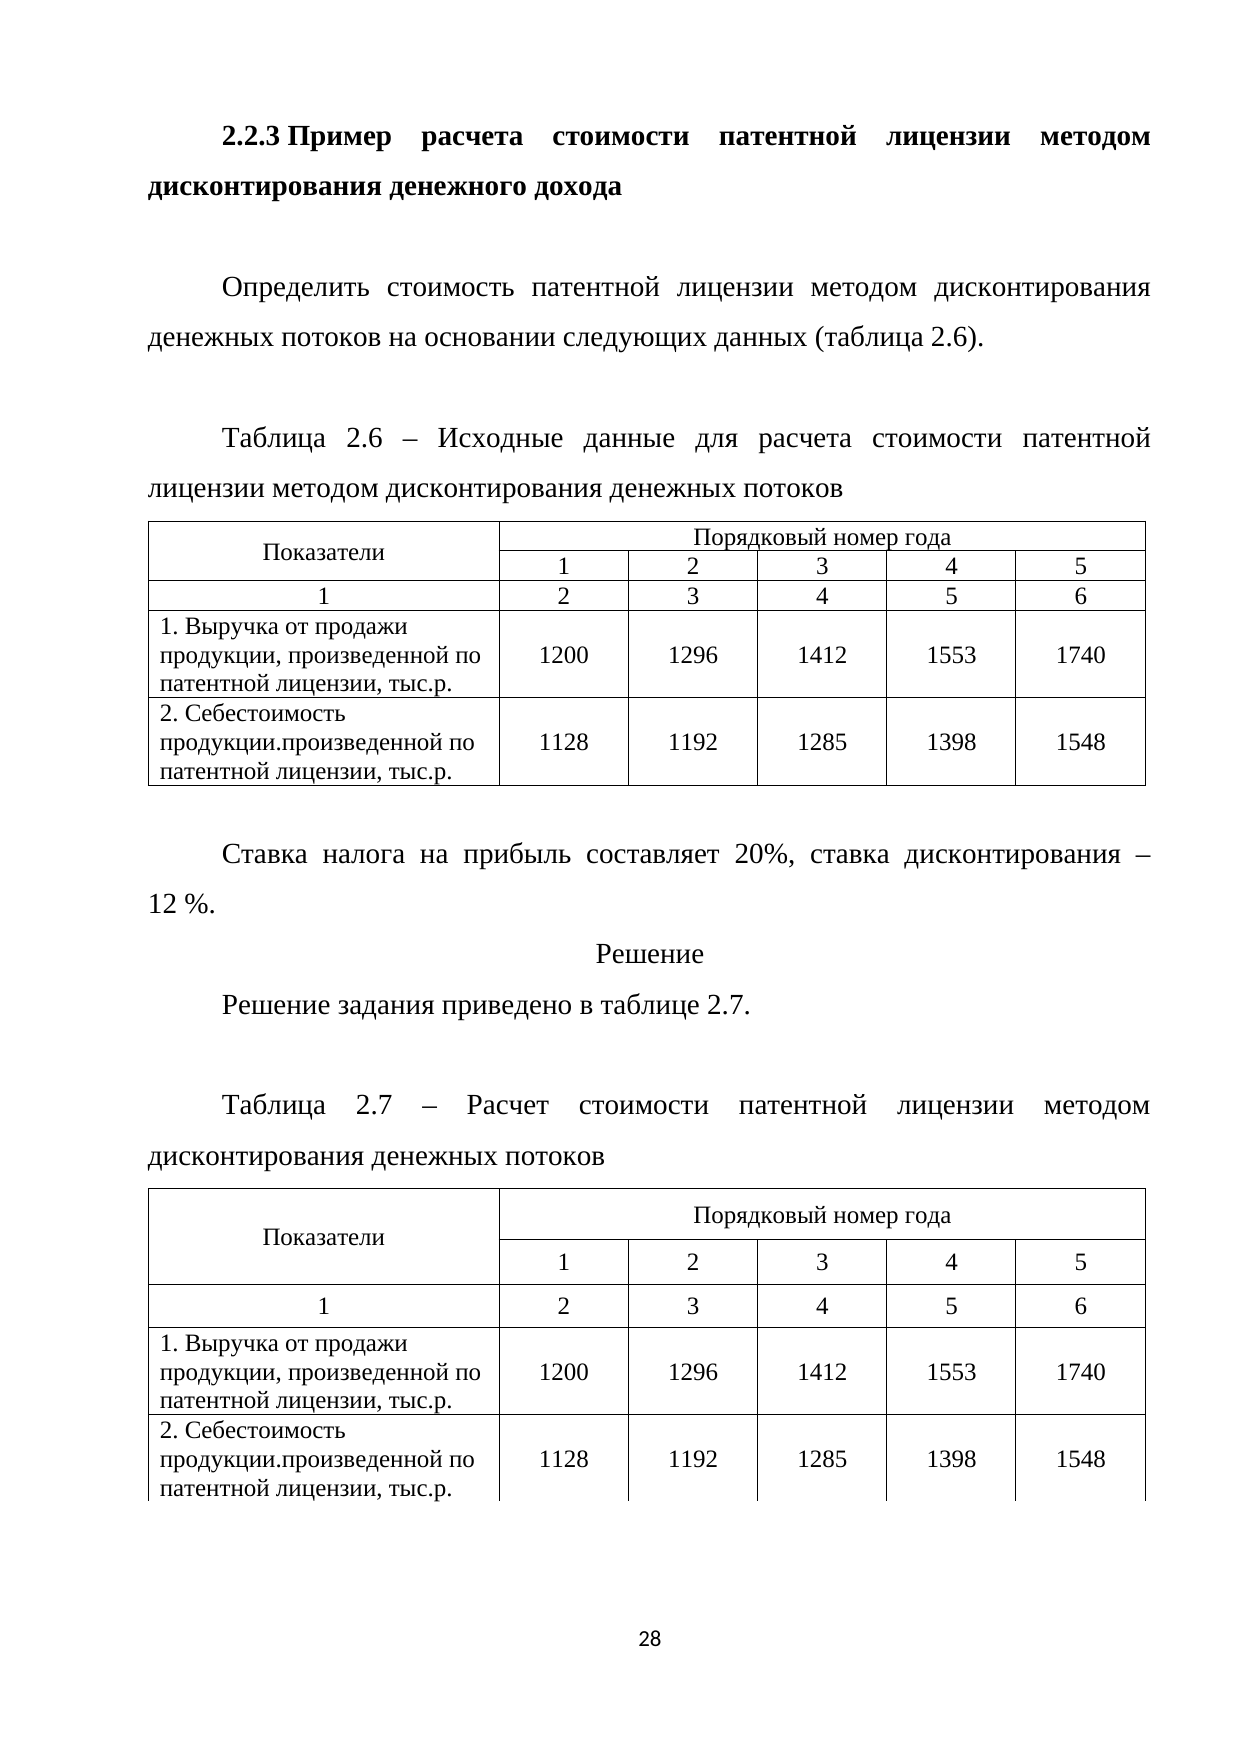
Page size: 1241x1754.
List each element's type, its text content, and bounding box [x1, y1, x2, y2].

table_cell 1398 [887, 698, 1015, 784]
table_cell 5 [1016, 1240, 1145, 1283]
table_cell 3 [629, 1285, 757, 1327]
table_cell 6 [1016, 1285, 1145, 1327]
table_cell 2 [500, 581, 628, 610]
table_cell 1 [149, 581, 499, 610]
table_cell 1548 [1016, 1415, 1145, 1501]
table_cell 4 [758, 1285, 886, 1327]
text Определить стоимость патентной лицензии методом дисконтирования денежных потоков на основании следующих данных (таблица 2.6). [148, 269, 1152, 353]
text Таблица 2.6 – Исходные данные для расчета стоимости патентной лицензии методом дисконтирования денежных потоков [148, 420, 1152, 504]
table_cell 1 [149, 1285, 499, 1327]
table_cell 1740 [1016, 1328, 1145, 1414]
table_cell 1192 [629, 1415, 757, 1501]
table_header Показатели [149, 522, 499, 580]
table_cell 5 [887, 581, 1015, 610]
table_cell 1. Выручка от продажи продукции, произведенной по патентной лицензии, тыс.р. [149, 611, 499, 697]
text Таблица 2.7 – Расчет стоимости патентной лицензии методом дисконтирования денежных потоков [148, 1087, 1152, 1171]
table_cell 3 [758, 551, 886, 580]
table_cell 1. Выручка от продажи продукции, произведенной по патентной лицензии, тыс.р. [149, 1328, 499, 1414]
table_cell 2 [500, 1285, 628, 1327]
text Решение [148, 937, 1152, 970]
table_cell 1285 [758, 1415, 886, 1501]
table_header Показатели [149, 1189, 499, 1283]
table_cell 1553 [887, 611, 1015, 697]
table_cell 3 [629, 581, 757, 610]
table_cell 1200 [500, 1328, 628, 1414]
table_cell 2 [629, 1240, 757, 1283]
table_header Порядковый номер года [500, 1189, 1145, 1239]
table_cell 2. Себестоимость продукции.произведенной по патентной лицензии, тыс.р. [149, 1415, 499, 1501]
table_cell 2. Себестоимость продукции.произведенной по патентной лицензии, тыс.р. [149, 698, 499, 784]
table_cell 1412 [758, 611, 886, 697]
table_cell 1548 [1016, 698, 1145, 784]
table_cell 1553 [887, 1328, 1015, 1414]
table_cell 6 [1016, 581, 1145, 610]
table_cell 1412 [758, 1328, 886, 1414]
table_cell 1285 [758, 698, 886, 784]
table_cell 4 [887, 551, 1015, 580]
table_cell 1128 [500, 1415, 628, 1501]
table_cell 1 [500, 551, 628, 580]
table_cell 1200 [500, 611, 628, 697]
table_header Порядковый номер года [500, 522, 1145, 550]
table_cell 1398 [887, 1415, 1015, 1501]
table_cell 4 [758, 581, 886, 610]
table_cell 3 [758, 1240, 886, 1283]
text Решение задания приведено в таблице 2.7. [148, 987, 1152, 1020]
table_cell 1128 [500, 698, 628, 784]
table_cell 1740 [1016, 611, 1145, 697]
table_cell 1296 [629, 1328, 757, 1414]
table_cell 2 [629, 551, 757, 580]
table_cell 1192 [629, 698, 757, 784]
table_cell 4 [887, 1240, 1015, 1283]
table_cell 1296 [629, 611, 757, 697]
table_cell 5 [1016, 551, 1145, 580]
text 2.2.3 Пример расчета стоимости патентной лицензии методом дисконтирования денежного дохода [148, 118, 1152, 202]
text Ставка налога на прибыль составляет 20%, ставка дисконтирования – 12 %. [148, 836, 1152, 920]
table_cell 5 [887, 1285, 1015, 1327]
table_cell 1 [500, 1240, 628, 1283]
